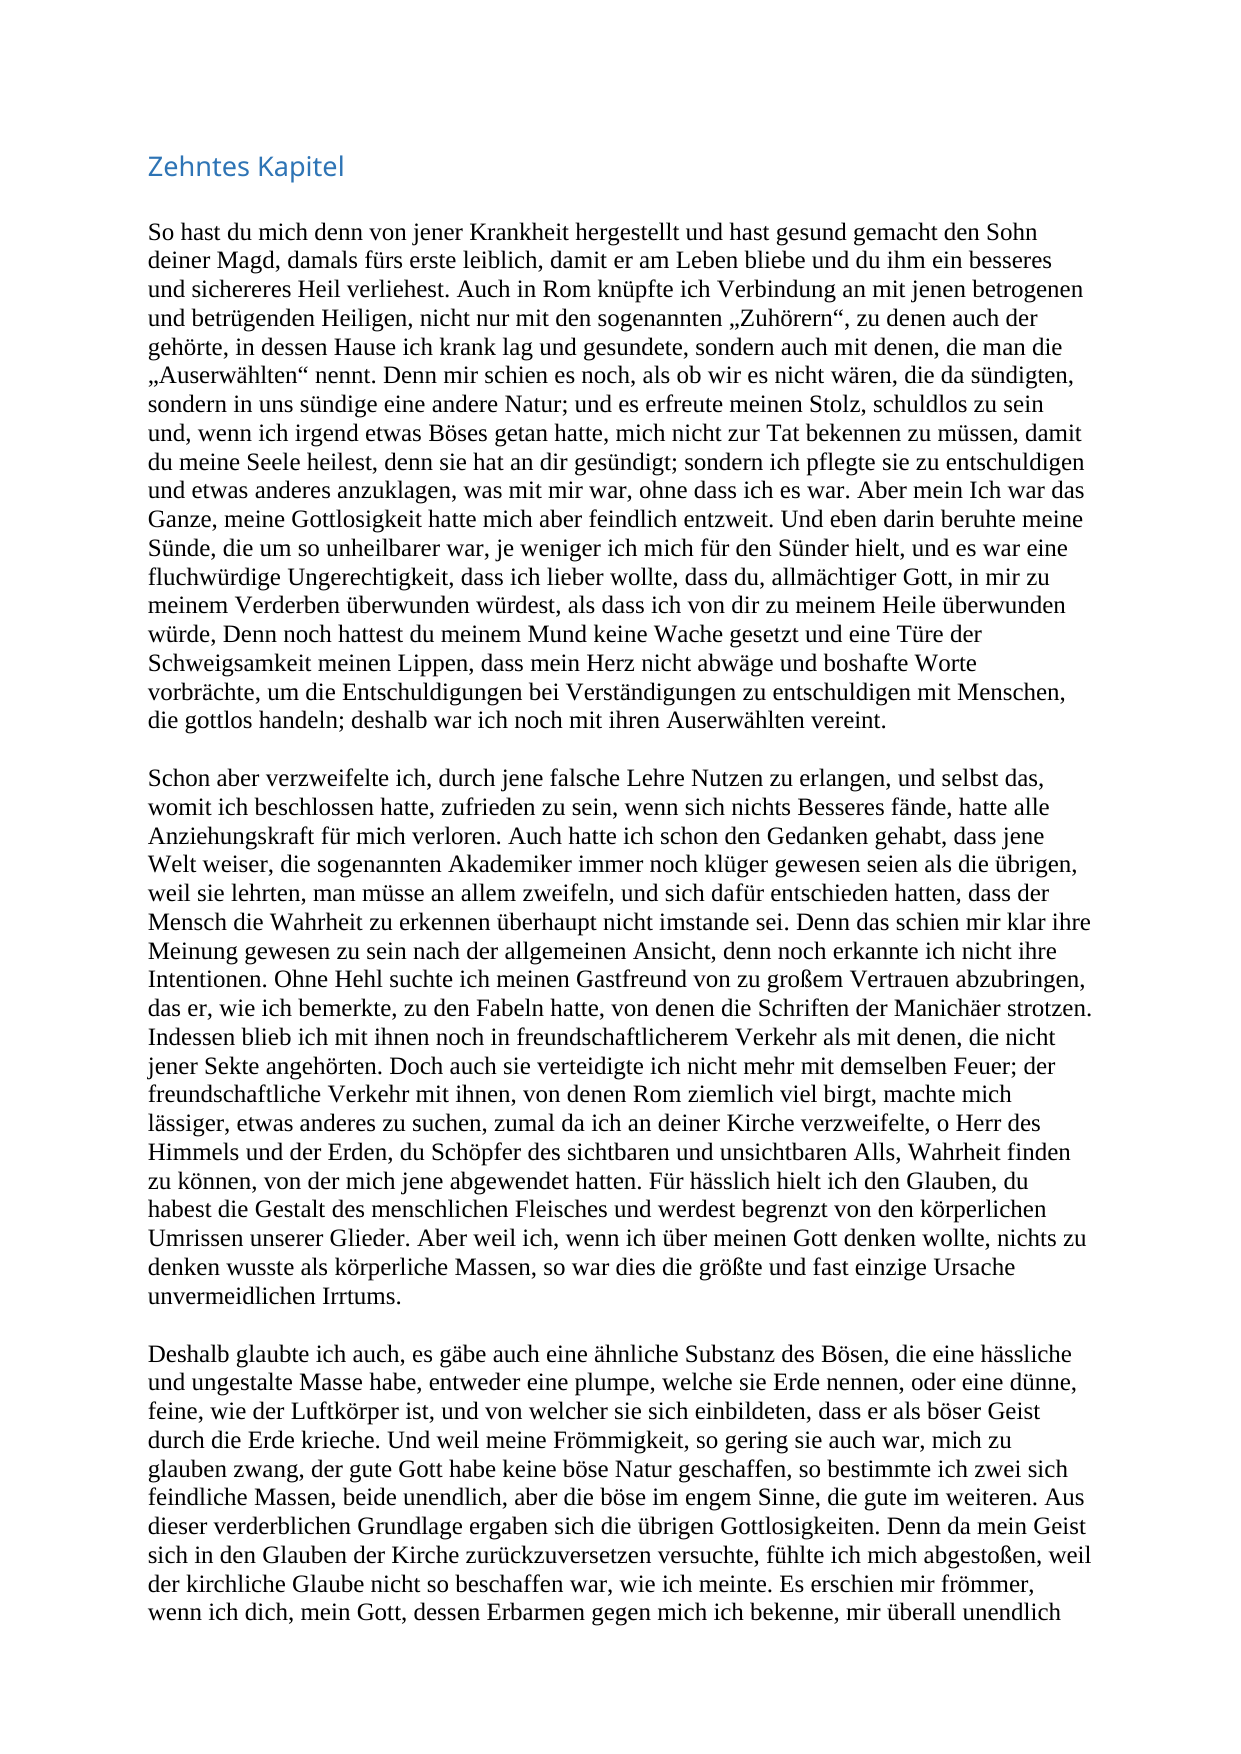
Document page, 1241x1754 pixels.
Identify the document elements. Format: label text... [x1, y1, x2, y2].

text So hast du mich denn von jener Krankheit hergestellt und hast gesund gemacht den Sohn deiner Magd, damals fürs erste leiblich, damit er am Leben bliebe und du ihm ein besseres und sichereres Heil verliehest. Auch in Rom knüpfte ich Verbindung an mit jenen betrogenen und betrügenden Heiligen, nicht nur mit den sogenannten „Zuhörern“, zu denen auch der gehörte, in dessen Hause ich krank lag und gesundete, sondern auch mit denen, die man die „Auserwählten“ nennt. Denn mir schien es noch, als ob wir es nicht wären, die da sündigten, sondern in uns sündige eine andere Natur; und es erfreute meinen Stolz, schuldlos zu sein und, wenn ich irgend etwas Böses getan hatte, mich nicht zur Tat bekennen zu müssen, damit du meine Seele heilest, denn sie hat an dir gesündigt; sondern ich pflegte sie zu entschuldigen und etwas anderes anzuklagen, was mit mir war, ohne dass ich es war. Aber mein Ich war das Ganze, meine Gottlosigkeit hatte mich aber feindlich entzweit. Und eben darin beruhte meine Sünde, die um so unheilbarer war, je weniger ich mich für den Sünder hielt, und es war eine fluchwürdige Ungerechtigkeit, dass ich lieber wollte, dass du, allmächtiger Gott, in mir zu meinem Verderben überwunden würdest, als dass ich von dir zu meinem Heile überwunden würde, Denn noch hattest du meinem Mund keine Wache gesetzt und eine Türe der Schweigsamkeit meinen Lippen, dass mein Herz nicht abwäge und boshafte Worte vorbrächte, um die Entschuldigungen bei Verständigungen zu entschuldigen mit Menschen, die gottlos handeln; deshalb war ich noch mit ihren Auserwählten vereint. [148, 217, 1093, 734]
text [148, 1339, 1093, 1626]
subtitle Zehntes Kapitel [148, 148, 1093, 184]
text Schon aber verzweifelte ich, durch jene falsche Lehre Nutzen zu erlangen, und selbst das, womit ich beschlossen hatte, zufrieden zu sein, wenn sich nichts Besseres fände, hatte alle Anziehungskraft für mich verloren. Auch hatte ich schon den Gedanken gehabt, dass jene Welt weiser, die sogenannten Akademiker immer noch klüger gewesen seien als die übrigen, weil sie lehrten, man müsse an allem zweifeln, und sich dafür entschieden hatten, dass der Mensch die Wahrheit zu erkennen überhaupt nicht imstande sei. Denn das schien mir klar ihre Meinung gewesen zu sein nach der allgemeinen Ansicht, denn noch erkannte ich nicht ihre Intentionen. Ohne Hehl suchte ich meinen Gastfreund von zu großem Vertrauen abzubringen, das er, wie ich bemerkte, zu den Fabeln hatte, von denen die Schriften der Manichäer strotzen. Indessen blieb ich mit ihnen noch in freundschaftlicherem Verkehr als mit denen, die nicht jener Sekte angehörten. Doch auch sie verteidigte ich nicht mehr mit demselben Feuer; der freundschaftliche Verkehr mit ihnen, von denen Rom ziemlich viel birgt, machte mich lässiger, etwas anderes zu suchen, zumal da ich an deiner Kirche verzweifelte, o Herr des Himmels und der Erden, du Schöpfer des sichtbaren und unsichtbaren Alls, Wahrheit finden zu können, von der mich jene abgewendet hatten. Für hässlich hielt ich den Glauben, du habest die Gestalt des menschlichen Fleisches und werdest begrenzt von den körperlichen Umrissen unserer Glieder. Aber weil ich, wenn ich über meinen Gott denken wollte, nichts zu denken wusste als körperliche Massen, so war dies die größte und fast einzige Ursache unvermeidlichen Irrtums. [148, 763, 1093, 1309]
